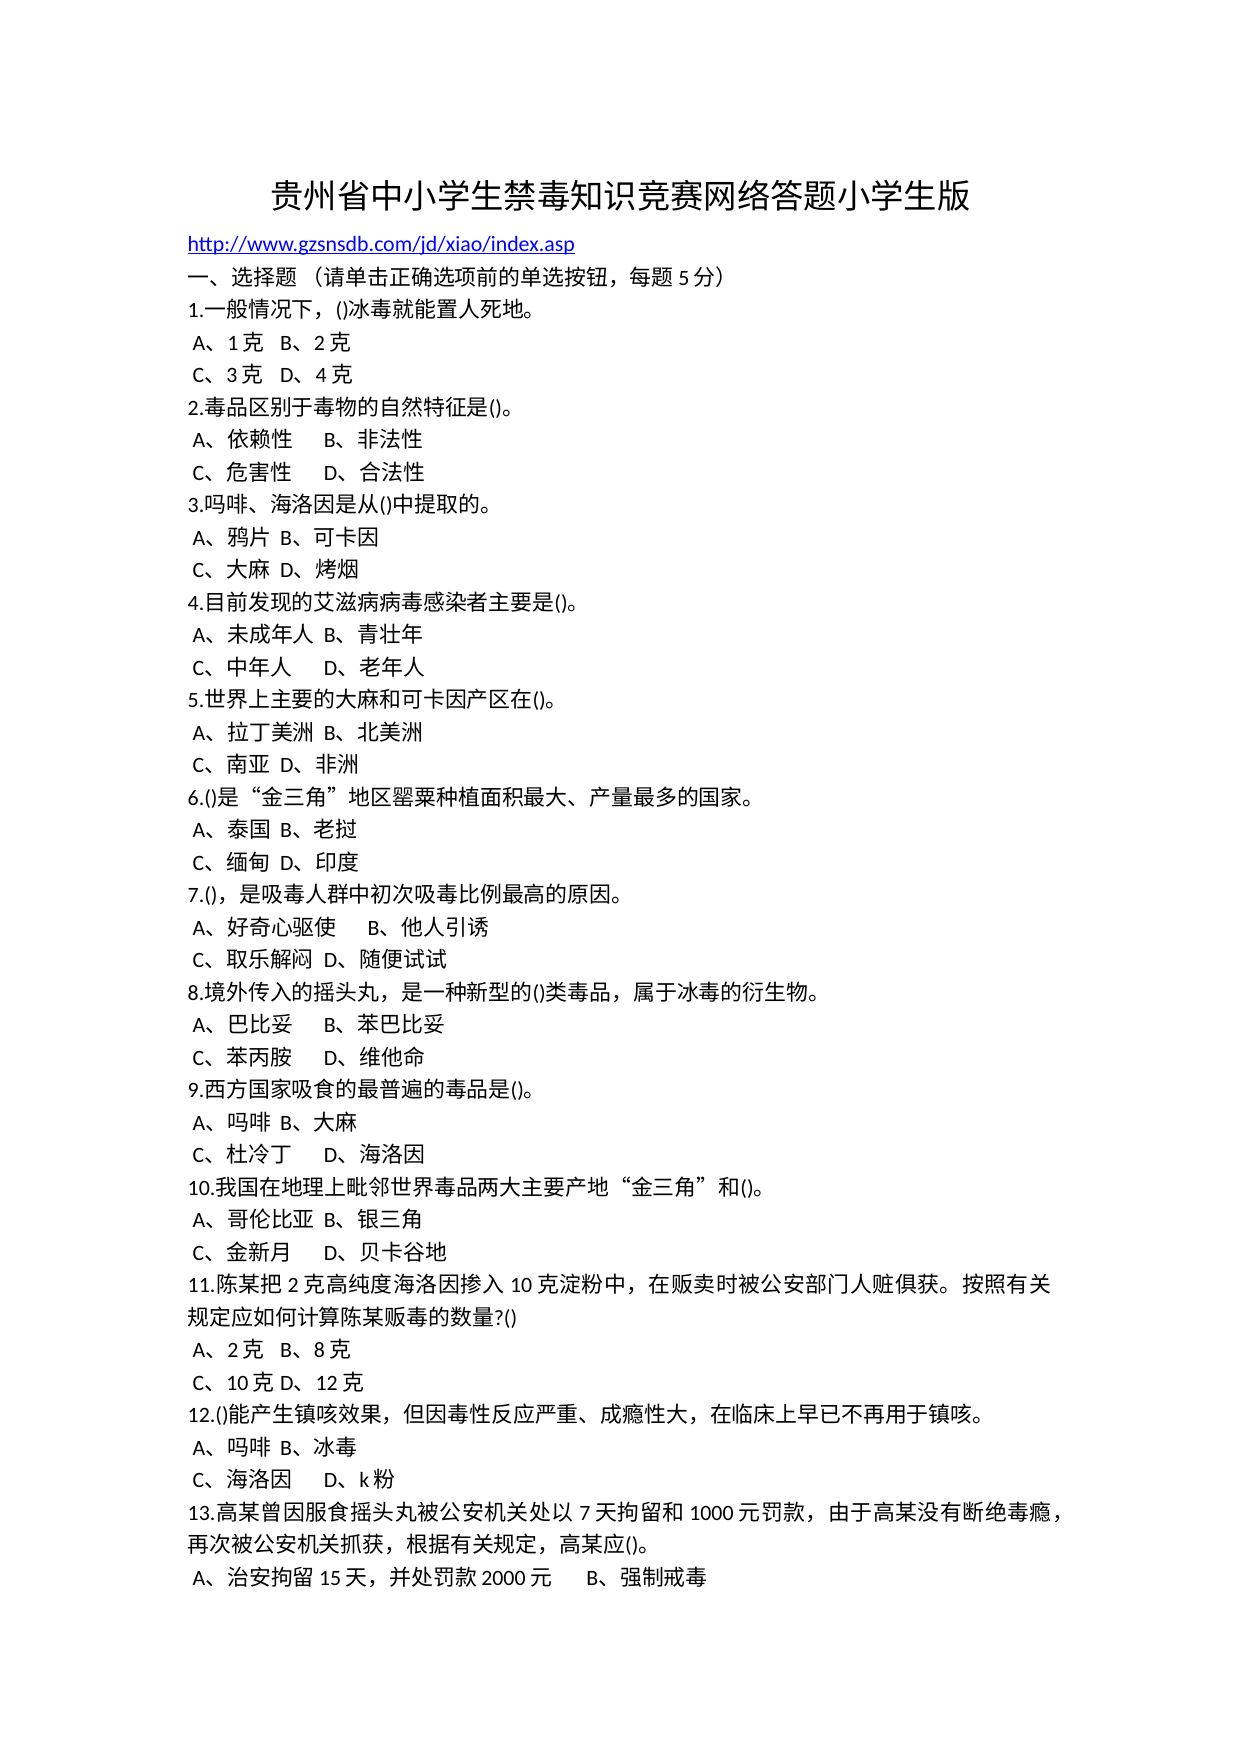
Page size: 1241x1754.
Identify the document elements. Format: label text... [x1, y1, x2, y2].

text A、鸦片 B、可卡因 [187, 519, 1053, 552]
text 8.境外传入的摇头丸，是一种新型的()类毒品，属于冰毒的衍生物。 [187, 974, 1053, 1007]
text 13.高某曾因服食摇头丸被公安机关处以7天拘留和1000元罚款，由于高某没有断绝毒瘾，再次被公安机关抓获，根据有关规定，高某应()。 [187, 1494, 1053, 1559]
text A、好奇心驱使 B、他人引诱 [187, 909, 1053, 942]
text A、吗啡 B、冰毒 [187, 1429, 1053, 1462]
text 10.我国在地理上毗邻世界毒品两大主要产地“金三角”和()。 [187, 1169, 1053, 1202]
text C、海洛因 D、k粉 [187, 1462, 1053, 1494]
text 11.陈某把2克高纯度海洛因掺入10克淀粉中，在贩卖时被公安部门人赃俱获。按照有关规定应如何计算陈某贩毒的数量?() [187, 1267, 1053, 1332]
text C、危害性 D、合法性 [187, 454, 1053, 487]
text A、2克 B、8克 [187, 1332, 1053, 1364]
text C、缅甸 D、印度 [187, 844, 1053, 877]
text C、中年人 D、老年人 [187, 649, 1053, 682]
text 5.世界上主要的大麻和可卡因产区在()。 [187, 682, 1053, 714]
text 7.()，是吸毒人群中初次吸毒比例最高的原因。 [187, 877, 1053, 909]
text 9.西方国家吸食的最普遍的毒品是()。 [187, 1072, 1053, 1104]
text A、泰国 B、老挝 [187, 812, 1053, 844]
text 贵州省中小学生禁毒知识竞赛网络答题小学生版 [187, 162, 1053, 227]
text 3.吗啡、海洛因是从()中提取的。 [187, 487, 1053, 519]
text A、未成年人 B、青壮年 [187, 617, 1053, 649]
text 1.一般情况下，()冰毒就能置人死地。 [187, 292, 1053, 324]
text C、3克 D、4克 [187, 357, 1053, 389]
text A、哥伦比亚 B、银三角 [187, 1202, 1053, 1234]
text A、巴比妥 B、苯巴比妥 [187, 1007, 1053, 1039]
text 4.目前发现的艾滋病病毒感染者主要是()。 [187, 584, 1053, 617]
text http://www.gzsnsdb.com/jd/xiao/index.asp [187, 227, 1053, 259]
text C、南亚 D、非洲 [187, 747, 1053, 779]
text 一、选择题 （请单击正确选项前的单选按钮，每题5分） [187, 259, 1053, 292]
text C、苯丙胺 D、维他命 [187, 1039, 1053, 1072]
text 2.毒品区别于毒物的自然特征是()。 [187, 389, 1053, 422]
text C、大麻 D、烤烟 [187, 552, 1053, 584]
text A、依赖性 B、非法性 [187, 422, 1053, 454]
text C、金新月 D、贝卡谷地 [187, 1234, 1053, 1267]
text C、10克 D、12克 [187, 1364, 1053, 1397]
text 12.()能产生镇咳效果，但因毒性反应严重、成瘾性大，在临床上早已不再用于镇咳。 [187, 1397, 1053, 1429]
text A、治安拘留15天，并处罚款2000元 B、强制戒毒 [187, 1559, 1053, 1592]
text A、吗啡 B、大麻 [187, 1104, 1053, 1137]
text A、拉丁美洲 B、北美洲 [187, 714, 1053, 747]
text C、杜冷丁 D、海洛因 [187, 1137, 1053, 1169]
text C、取乐解闷 D、随便试试 [187, 942, 1053, 974]
text A、1克 B、2克 [187, 324, 1053, 357]
text 6.()是“金三角”地区罂粟种植面积最大、产量最多的国家。 [187, 779, 1053, 812]
